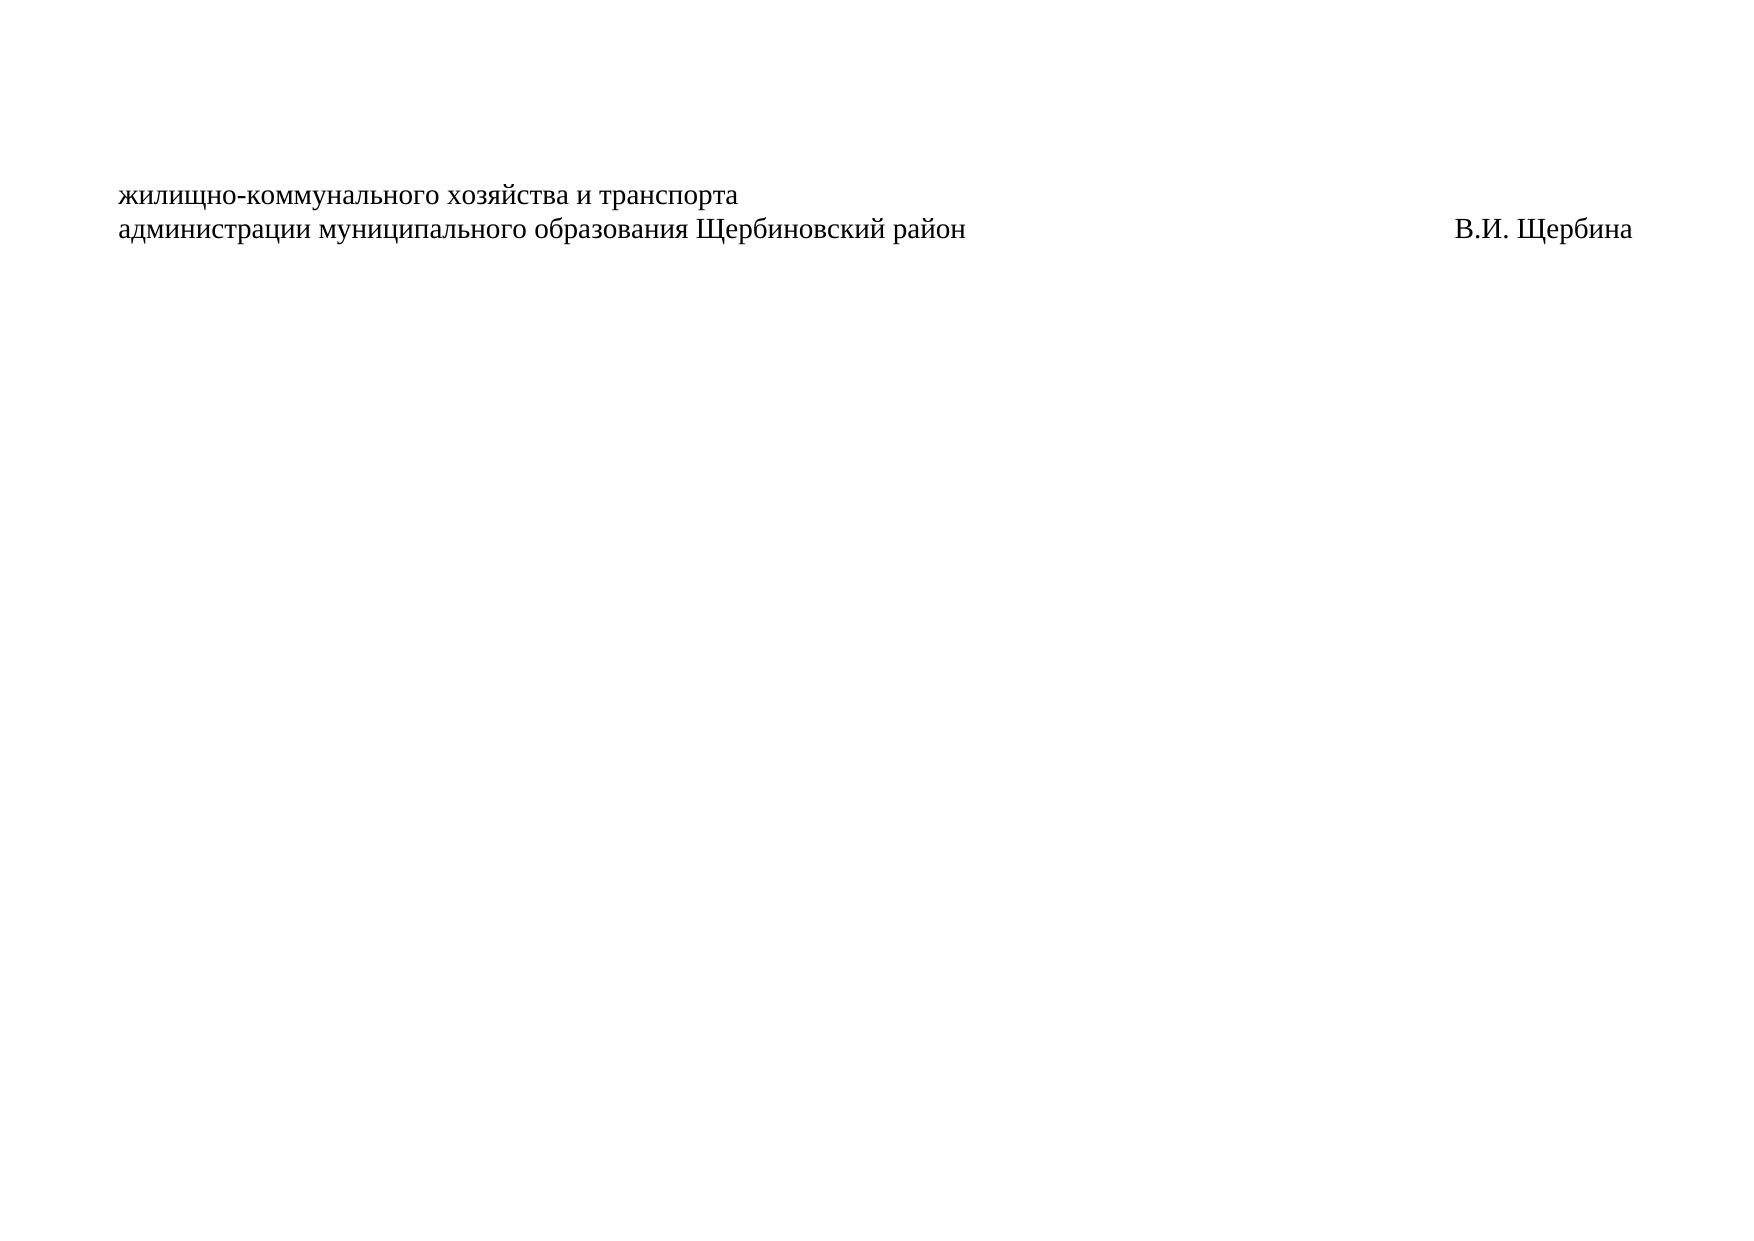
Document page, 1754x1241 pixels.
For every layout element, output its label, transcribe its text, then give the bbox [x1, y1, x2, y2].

text администрации муниципального образования Щербиновский район В.И. Щербина [118, 211, 1636, 244]
text жилищно-коммунального хозяйства и транспорта [118, 177, 1636, 211]
